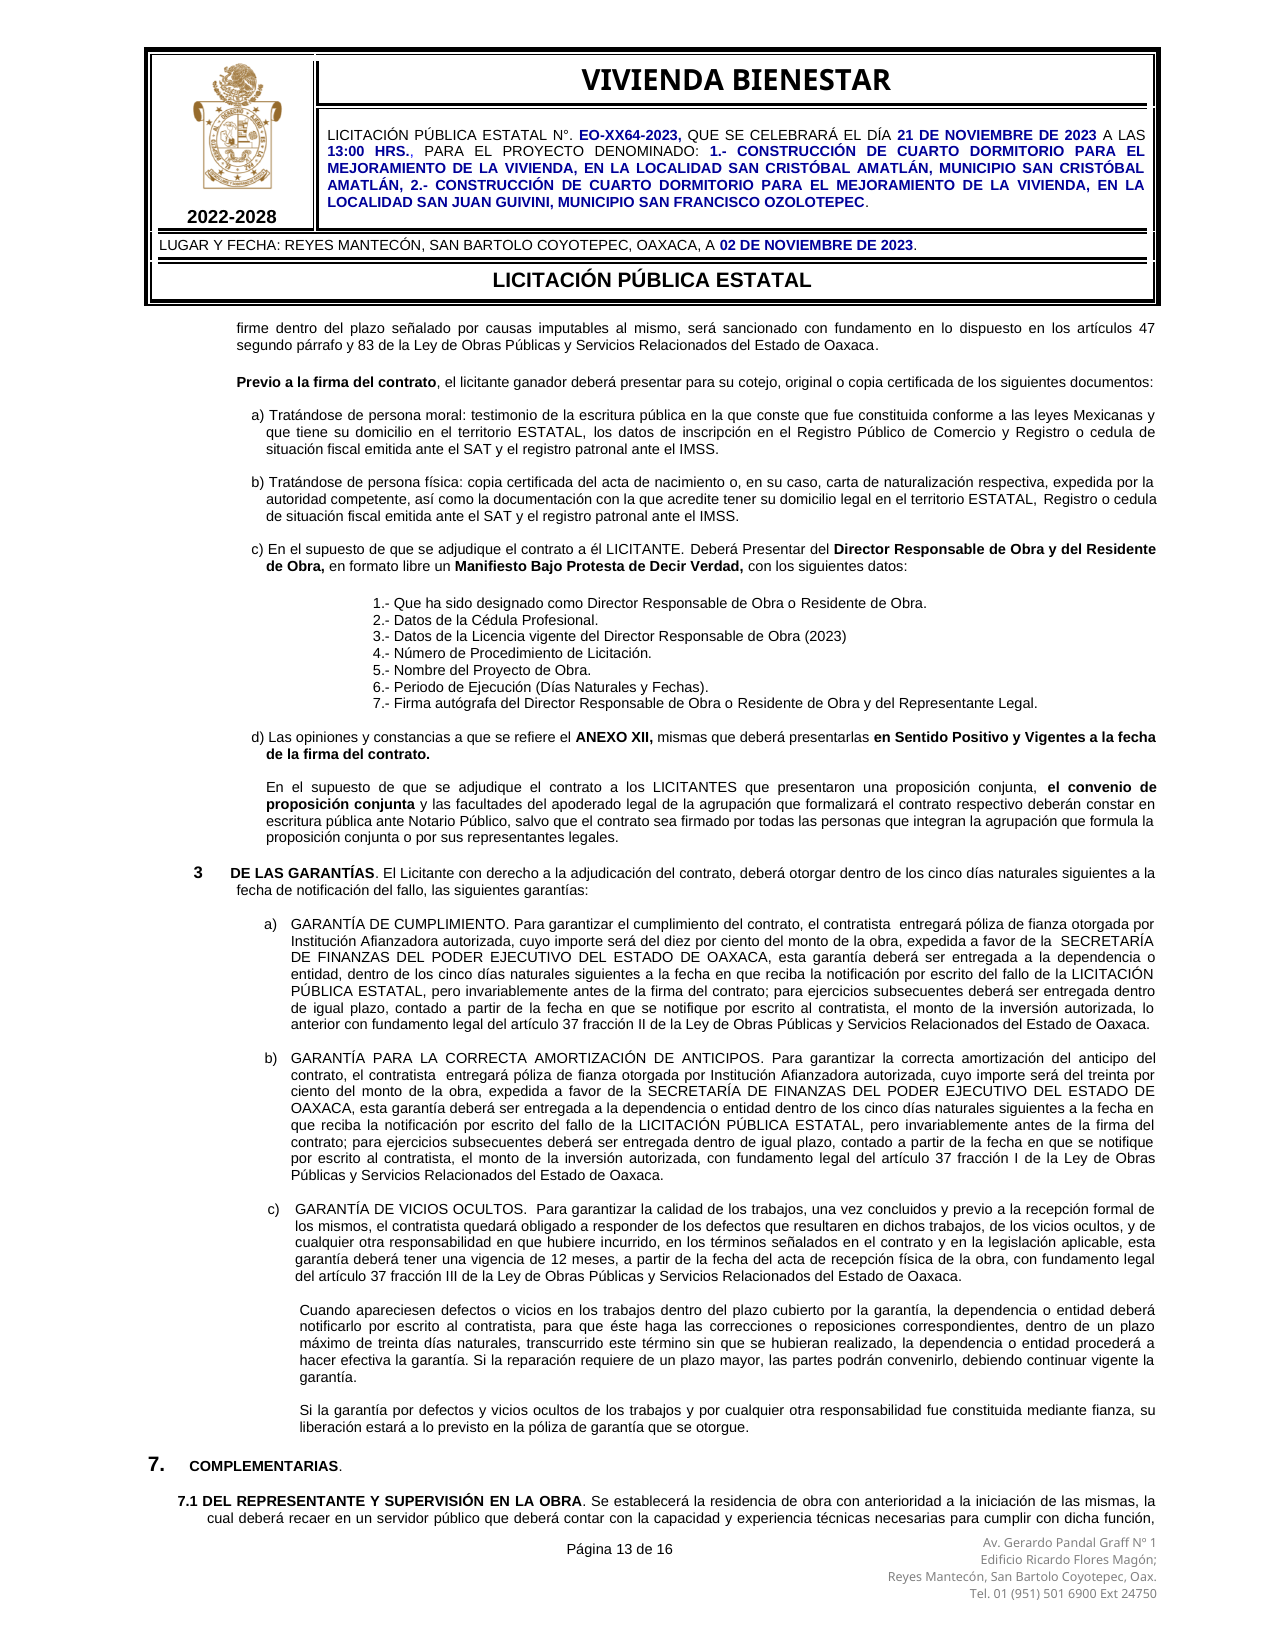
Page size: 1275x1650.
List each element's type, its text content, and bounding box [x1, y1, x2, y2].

text d) Las opiniones y constancias a que se refiere el ANEXO XII, mismas que deberá presentarlas en Sentido Positivo y Vigentes a la fecha de la firma del contrato. [251, 728, 1157, 762]
picture [187, 59, 285, 188]
list 3.- Datos de la Licencia vigente del Director Responsable de Obra (2023) [310, 628, 1157, 645]
text a) Tratándose de persona moral: testimonio de la escritura pública en la que conste que fue constituida conforme a las leyes Mexicanas y que tiene su domicilio en el territorio ESTATAL, los datos de inscripción en el Registro Público de Comercio y Registro o cedula de situación fiscal emitida ante el SAT y el registro patronal ante el IMSS. [251, 407, 1157, 457]
list 7.- Firma autógrafa del Director Responsable de Obra o Residente de Obra y del Representante Legal. [310, 695, 1157, 712]
list 6.- Periodo de Ejecución (Días Naturales y Fechas). [310, 678, 1157, 695]
text En el supuesto de que se adjudique el contrato a los LICITANTES que presentaron una proposición conjunta, el convenio de proposición conjunta y las facultades del apoderado legal de la agrupación que formalizará el contrato respectivo deberán constar en escritura pública ante Notario Público, salvo que el contrato sea firmado por todas las personas que integran la agrupación que formula la proposición conjunta o por sus representantes legales. [266, 779, 1157, 846]
text Cuando apareciesen defectos o vicios en los trabajos dentro del plazo cubierto por la garantía, la dependencia o entidad deberá notificarlo por escrito al contratista, para que éste haga las correcciones o reposiciones correspondientes, dentro de un plazo máximo de treinta días naturales, transcurrido este término sin que se hubieran realizado, la dependencia o entidad procederá a hacer efectiva la garantía. Si la reparación requiere de un plazo mayor, las partes podrán convenirlo, debiendo continuar vigente la garantía. [299, 1301, 1157, 1385]
text Previo a la firma del contrato, el licitante ganador deberá presentar para su cotejo, original o copia certificada de los siguientes documentos: [236, 373, 1157, 390]
list DE LAS GARANTÍAS. El Licitante con derecho a la adjudicación del contrato, deberá otorgar dentro de los cinco días naturales siguientes a la fecha de notificación del fallo, las siguientes garantías: [193, 863, 1157, 899]
list 4.- Número de Procedimiento de Licitación. [310, 645, 1157, 661]
list 2.- Datos de la Cédula Profesional. [310, 611, 1157, 628]
list 5.- Nombre del Proyecto de Obra. [310, 661, 1157, 678]
list GARANTÍA PARA LA CORRECTA AMORTIZACIÓN DE ANTICIPOS. Para garantizar la correcta amortización del anticipo del contrato, el contratista entregará póliza de fianza otorgada por Institución Afianzadora autorizada, cuyo importe será del treinta por ciento del monto de la obra, expedida a favor de la SECRETARÍA DE FINANZAS DEL PODER EJECUTIVO DEL ESTADO DE OAXACA, esta garantía deberá ser entregada a la dependencia o entidad dentro de los cinco días naturales siguientes a la fecha en que reciba la notificación por escrito del fallo de la LICITACIÓN PÚBLICA ESTATAL, pero invariablemente antes de la firma del contrato; para ejercicios subsecuentes deberá ser entregada dentro de igual plazo, contado a partir de la fecha en que se notifique por escrito al contratista, el monto de la inversión autorizada, con fundamento legal del artículo 37 fracción I de la Ley de Obras Públicas y Servicios Relacionados del Estado de Oaxaca. [264, 1049, 1157, 1184]
text c) En el supuesto de que se adjudique el contrato a él LICITANTE. Deberá Presentar del Director Responsable de Obra y del Residente de Obra, en formato libre un Manifiesto Bajo Protesta de Decir Verdad, con los siguientes datos: [251, 541, 1157, 574]
list GARANTÍA DE CUMPLIMIENTO. Para garantizar el cumplimiento del contrato, el contratista entregará póliza de fianza otorgada por Institución Afianzadora autorizada, cuyo importe será del diez por ciento del monto de la obra, expedida a favor de la SECRETARÍA DE FINANZAS DEL PODER EJECUTIVO DEL ESTADO DE OAXACA, esta garantía deberá ser entregada a la dependencia o entidad, dentro de los cinco días naturales siguientes a la fecha en que reciba la notificación por escrito del fallo de la LICITACIÓN PÚBLICA ESTATAL, pero invariablemente antes de la firma del contrato; para ejercicios subsecuentes deberá ser entregada dentro de igual plazo, contado a partir de la fecha en que se notifique por escrito al contratista, el monto de la inversión autorizada, lo anterior con fundamento legal del artículo 37 fracción II de la Ley de Obras Públicas y Servicios Relacionados del Estado de Oaxaca. [264, 915, 1157, 1033]
text Si la garantía por defectos y vicios ocultos de los trabajos y por cualquier otra responsabilidad fue constituida mediante fianza, su liberación estará a lo previsto en la póliza de garantía que se otorgue. [299, 1402, 1157, 1435]
list COMPLEMENTARIAS. [148, 1452, 1157, 1476]
list GARANTÍA DE VICIOS OCULTOS. Para garantizar la calidad de los trabajos, una vez concluidos y previo a la recepción formal de los mismos, el contratista quedará obligado a responder de los defectos que resultaren en dichos trabajos, de los vicios ocultos, y de cualquier otra responsabilidad en que hubiere incurrido, en los términos señalados en el contrato y en la legislación aplicable, esta garantía deberá tener una vigencia de 12 meses, a partir de la fecha del acta de recepción física de la obra, con fundamento legal del artículo 37 fracción III de la Ley de Obras Públicas y Servicios Relacionados del Estado de Oaxaca. [267, 1201, 1157, 1284]
list 1.- Que ha sido designado como Director Responsable de Obra o Residente de Obra. [310, 594, 1157, 611]
text b) Tratándose de persona física: copia certificada del acta de nacimiento o, en su caso, carta de naturalización respectiva, expedida por la autoridad competente, así como la documentación con la que acredite tener su domicilio legal en el territorio ESTATAL, Registro o cedula de situación fiscal emitida ante el SAT y el registro patronal ante el IMSS. [251, 474, 1157, 524]
